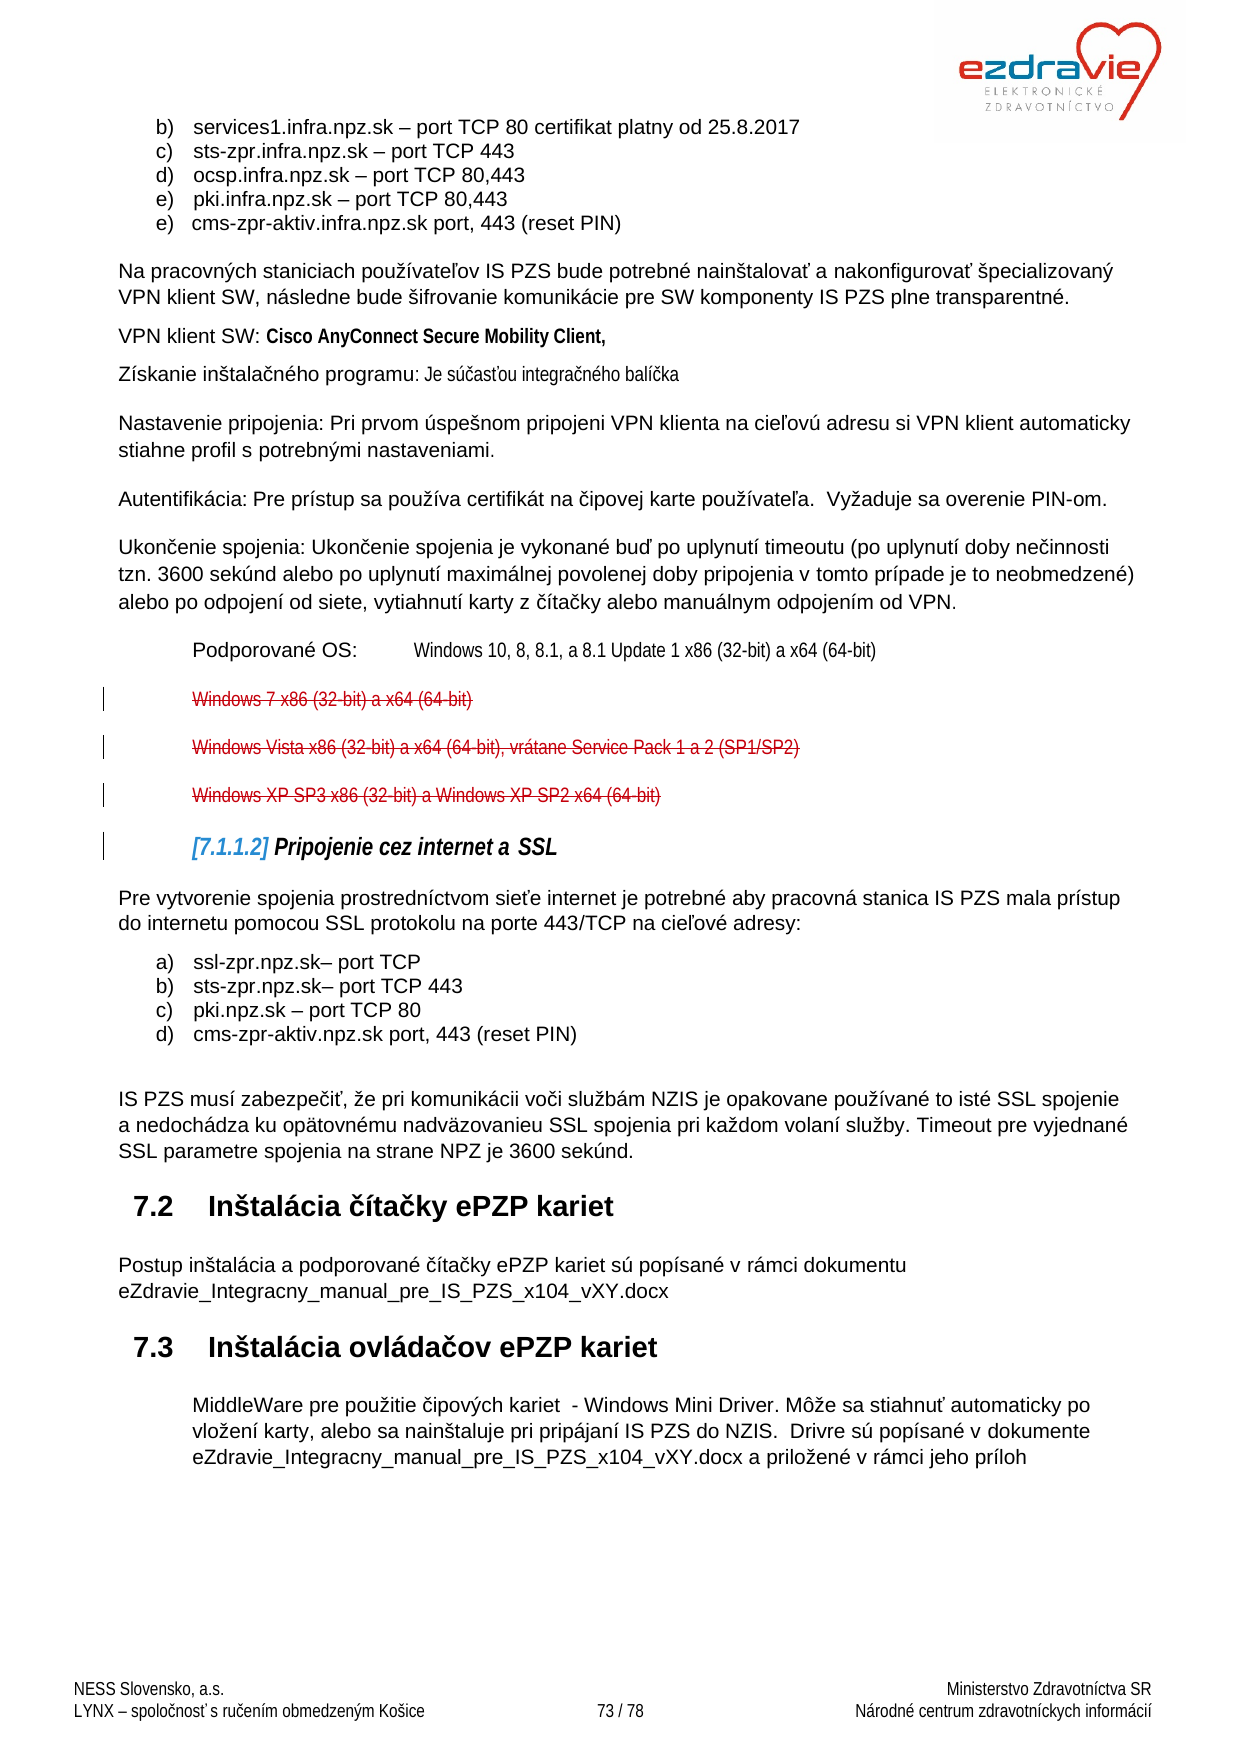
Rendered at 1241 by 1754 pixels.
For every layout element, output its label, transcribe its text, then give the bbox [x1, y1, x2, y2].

text Postup inštalácia a podporované čítačky ePZP kariet sú popísané v rámci dokumentu eZdravie_Integracny_manual_pre_IS_PZS_x104_vXY.docx [118, 1253, 1137, 1303]
list sts-zpr.infra.npz.sk – port TCP 443 [156, 139, 1137, 163]
list sts-zpr.npz.sk– port TCP 443 [156, 973, 1137, 997]
subtitle Inštalácia ovládačov ePZP kariet [133, 1329, 1137, 1363]
text Ukončenie spojenia: Ukončenie spojenia je vykonané buď po uplynutí timeoutu (po uplynutí doby nečinnosti tzn. 3600 sekúnd alebo po uplynutí maximálnej povolenej doby pripojenia v tomto prípade je to neobmedzené) alebo po odpojení od siete, vytiahnutí karty z čítačky alebo manuálnym odpojením od VPN. [118, 535, 1137, 614]
list ocsp.infra.npz.sk – port TCP 80,443 [156, 163, 1137, 187]
text Autentifikácia: Pre prístup sa používa certifikát na čipovej karte používateľa. Vyžaduje sa overenie PIN-om. [118, 486, 1137, 510]
list cms-zpr-aktiv.npz.sk port, 443 (reset PIN) [156, 1021, 1137, 1045]
text Získanie inštalačného programu: Je súčasťou integračného balíčka [118, 362, 1137, 386]
text VPN klient SW: Cisco AnyConnect Secure Mobility Client, [118, 323, 1137, 348]
list ssl-zpr.npz.sk– port TCP [156, 949, 1137, 973]
list services1.infra.npz.sk – port TCP 80 certifikat platny od 25.8.2017 [156, 115, 1137, 139]
text Na pracovných staniciach používateľov IS PZS bude potrebné nainštalovať a nakonfigurovať špecializovaný VPN klient SW, následne bude šifrovanie komunikácie pre SW komponenty IS PZS plne transparentné. [118, 259, 1137, 309]
text e) cms-zpr-aktiv.infra.npz.sk port, 443 (reset PIN) [156, 211, 1137, 235]
list pki.infra.npz.sk – port TCP 80,443 [156, 187, 1137, 211]
text Podporované OS: Windows 10, 8, 8.1, a 8.1 Update 1 x86 (32-bit) a x64 (64-bit) [118, 638, 1137, 662]
list pki.npz.sk – port TCP 80 [156, 997, 1137, 1021]
text Nastavenie pripojenia: Pri prvom úspešnom pripojeni VPN klienta na cieľovú adresu si VPN klient automaticky stiahne profil s potrebnými nastaveniami. [118, 410, 1137, 462]
text MiddleWare pre použitie čipových kariet - Windows Mini Driver. Môže sa stiahnuť automaticky po vložení karty, alebo sa nainštaluje pri pripájaní IS PZS do NZIS. Drivre sú popísané v dokumente eZdravie_Integracny_manual_pre_IS_PZS_x104_vXY.docx a priložené v rámci jeho príloh [192, 1393, 1137, 1469]
text IS PZS musí zabezpečiť, že pri komunikácii voči službám NZIS je opakovane používané to isté SSL spojenie a nedochádza ku opätovnému nadväzovanieu SSL spojenia pri každom volaní služby. Timeout pre vyjednané SSL parametre spojenia na strane NPZ je 3600 sekúnd. [118, 1087, 1137, 1162]
subtitle Inštalácia čítačky ePZP kariet [133, 1189, 1137, 1223]
subtitle Pripojenie cez internet a SSL [118, 832, 1137, 860]
text Pre vytvorenie spojenia prostredníctvom sieťe internet je potrebné aby pracovná stanica IS PZS mala prístup do internetu pomocou SSL protokolu na porte 443/TCP na cieľové adresy: [118, 885, 1137, 935]
picture [930, 0, 1188, 143]
